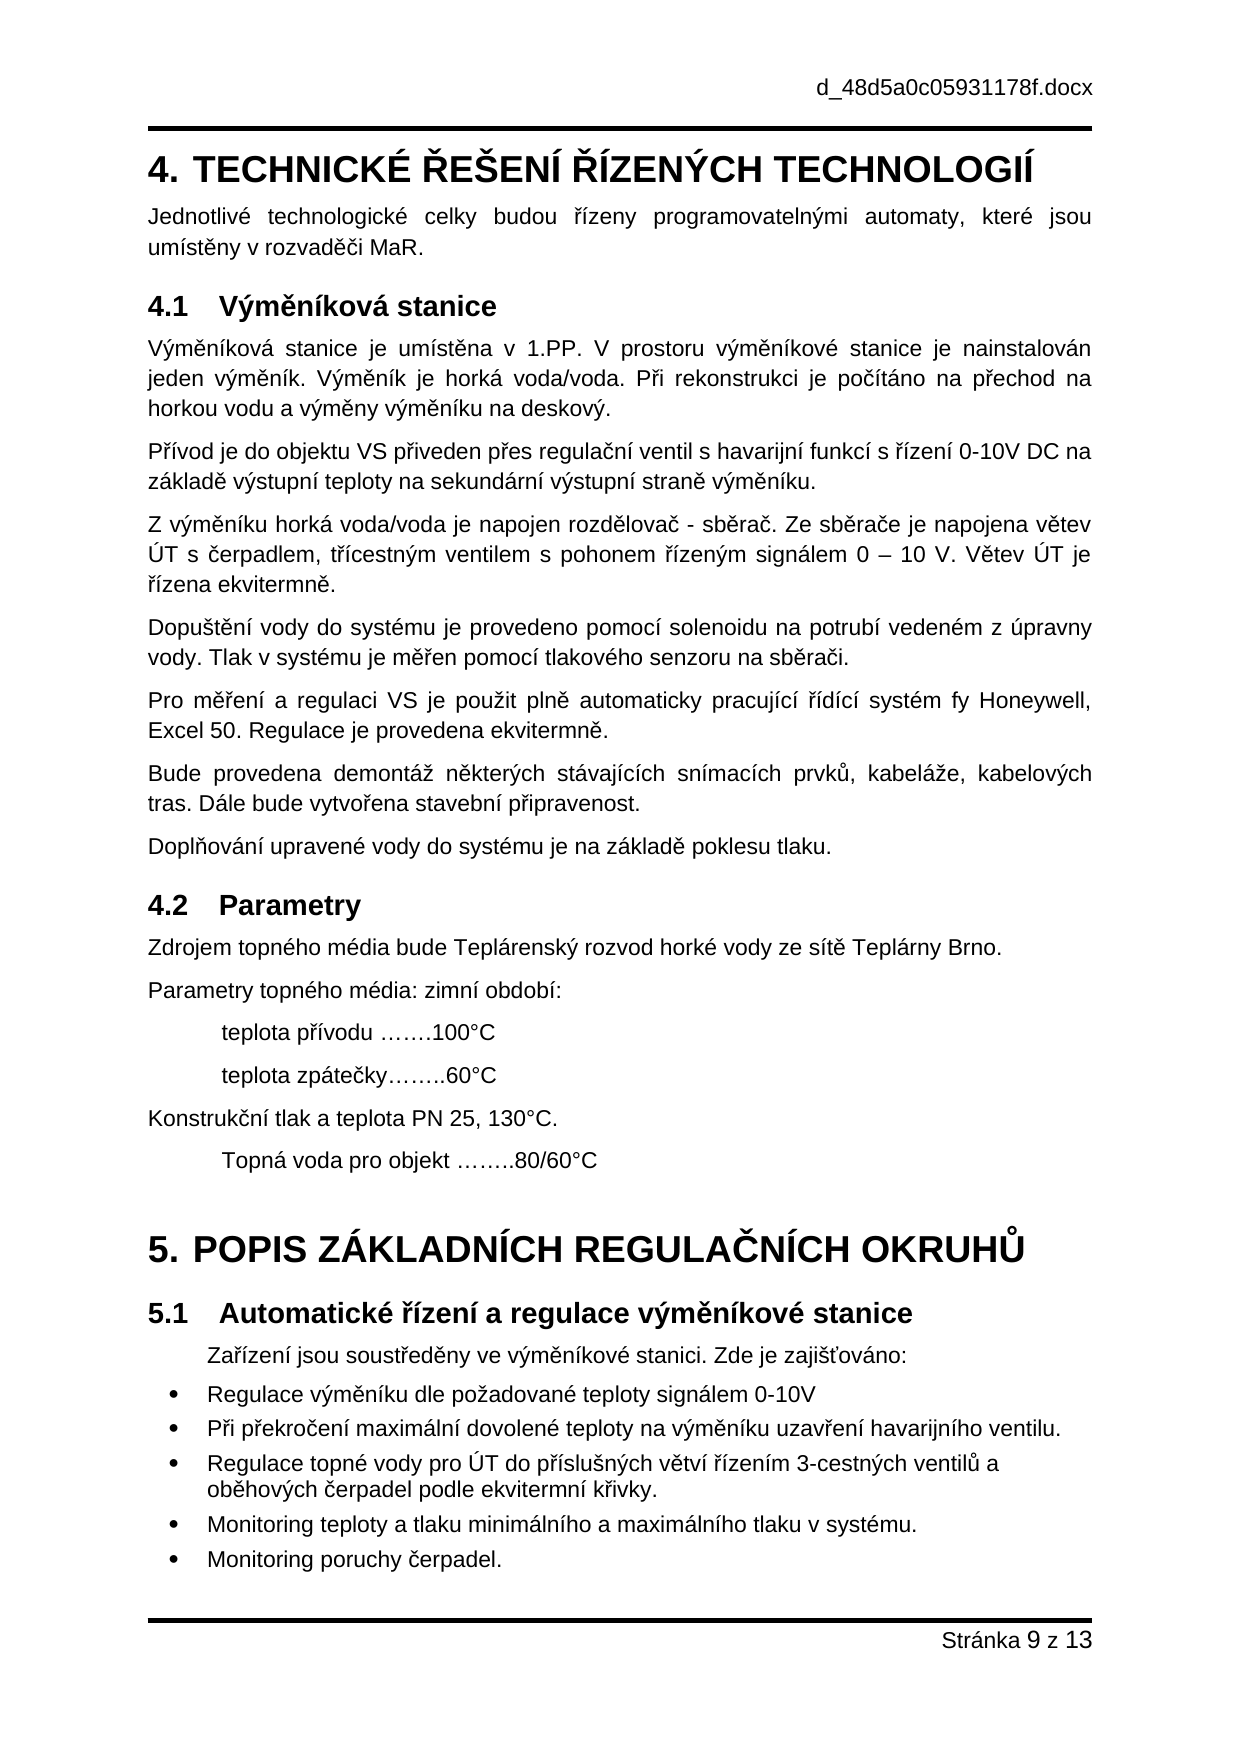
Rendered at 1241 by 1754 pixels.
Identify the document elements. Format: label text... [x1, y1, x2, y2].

text Doplňování upravené vody do systému je na základě poklesu tlaku. [148, 833, 1092, 859]
list Regulace topné vody pro ÚT do příslušných větví řízením 3-cestných ventilů a oběhových čerpadel podle ekvitermní křivky. [169, 1450, 1092, 1503]
text Zdrojem topného média bude Teplárenský rozvod horké vody ze sítě Teplárny Brno. [148, 934, 1092, 960]
text Parametry topného média: zimní období: [148, 977, 1092, 1003]
text Bude provedena demontáž některých stávajících snímacích prvků, kabeláže, kabelových tras. Dále bude vytvořena stavební připravenost. [148, 760, 1092, 816]
subtitle Parametry [148, 888, 1092, 921]
text Výměníková stanice je umístěna v 1.PP. V prostoru výměníkové stanice je nainstalován jeden výměník. Výměník je horká voda/voda. Při rekonstrukci je počítáno na přechod na horkou vodu a výměny výměníku na deskový. [148, 335, 1092, 422]
text Přívod je do objektu VS přiveden přes regulační ventil s havarijní funkcí s řízení 0-10V DC na základě výstupní teploty na sekundární výstupní straně výměníku. [148, 438, 1092, 494]
text Jednotlivé technologické celky budou řízeny programovatelnými automaty, které jsou umístěny v rozvaděči MaR. [148, 203, 1092, 260]
subtitle Automatické řízení a regulace výměníkové stanice [148, 1296, 1092, 1329]
list Při překročení maximální dovolené teploty na výměníku uzavření havarijního ventilu. [169, 1415, 1092, 1442]
text Konstrukční tlak a teplota PN 25, 130°C. [148, 1105, 1092, 1131]
subtitle Výměníková stanice [148, 289, 1092, 322]
text Pro měření a regulaci VS je použit plně automaticky pracující řídící systém fy Honeywell, Excel 50. Regulace je provedena ekvitermně. [148, 687, 1092, 743]
text Topná voda pro objekt ……..80/60°C [148, 1147, 1092, 1174]
text teplota zpátečky……..60°C [148, 1062, 1092, 1088]
text teplota přívodu …….100°C [148, 1019, 1092, 1046]
list Monitoring teploty a tlaku minimálního a maximálního tlaku v systému. [169, 1511, 1092, 1537]
subtitle Technické řešení řízených technologií [148, 148, 1092, 191]
text Dopuštění vody do systému je provedeno pomocí solenoidu na potrubí vedeném z úpravny vody. Tlak v systému je měřen pomocí tlakového senzoru na sběrači. [148, 614, 1092, 671]
list Monitoring poruchy čerpadel. [169, 1546, 1092, 1572]
text Z výměníku horká voda/voda je napojen rozdělovač - sběrač. Ze sběrače je napojena větev ÚT s čerpadlem, třícestným ventilem s pohonem řízeným signálem 0 – 10 V. Větev ÚT je řízena ekvitermně. [148, 511, 1092, 598]
list Regulace výměníku dle požadované teploty signálem 0-10V [169, 1381, 1092, 1407]
subtitle Popis základních regulačních okruhů [148, 1228, 1092, 1271]
text Zařízení jsou soustředěny ve výměníkové stanici. Zde je zajišťováno: [148, 1342, 1092, 1368]
